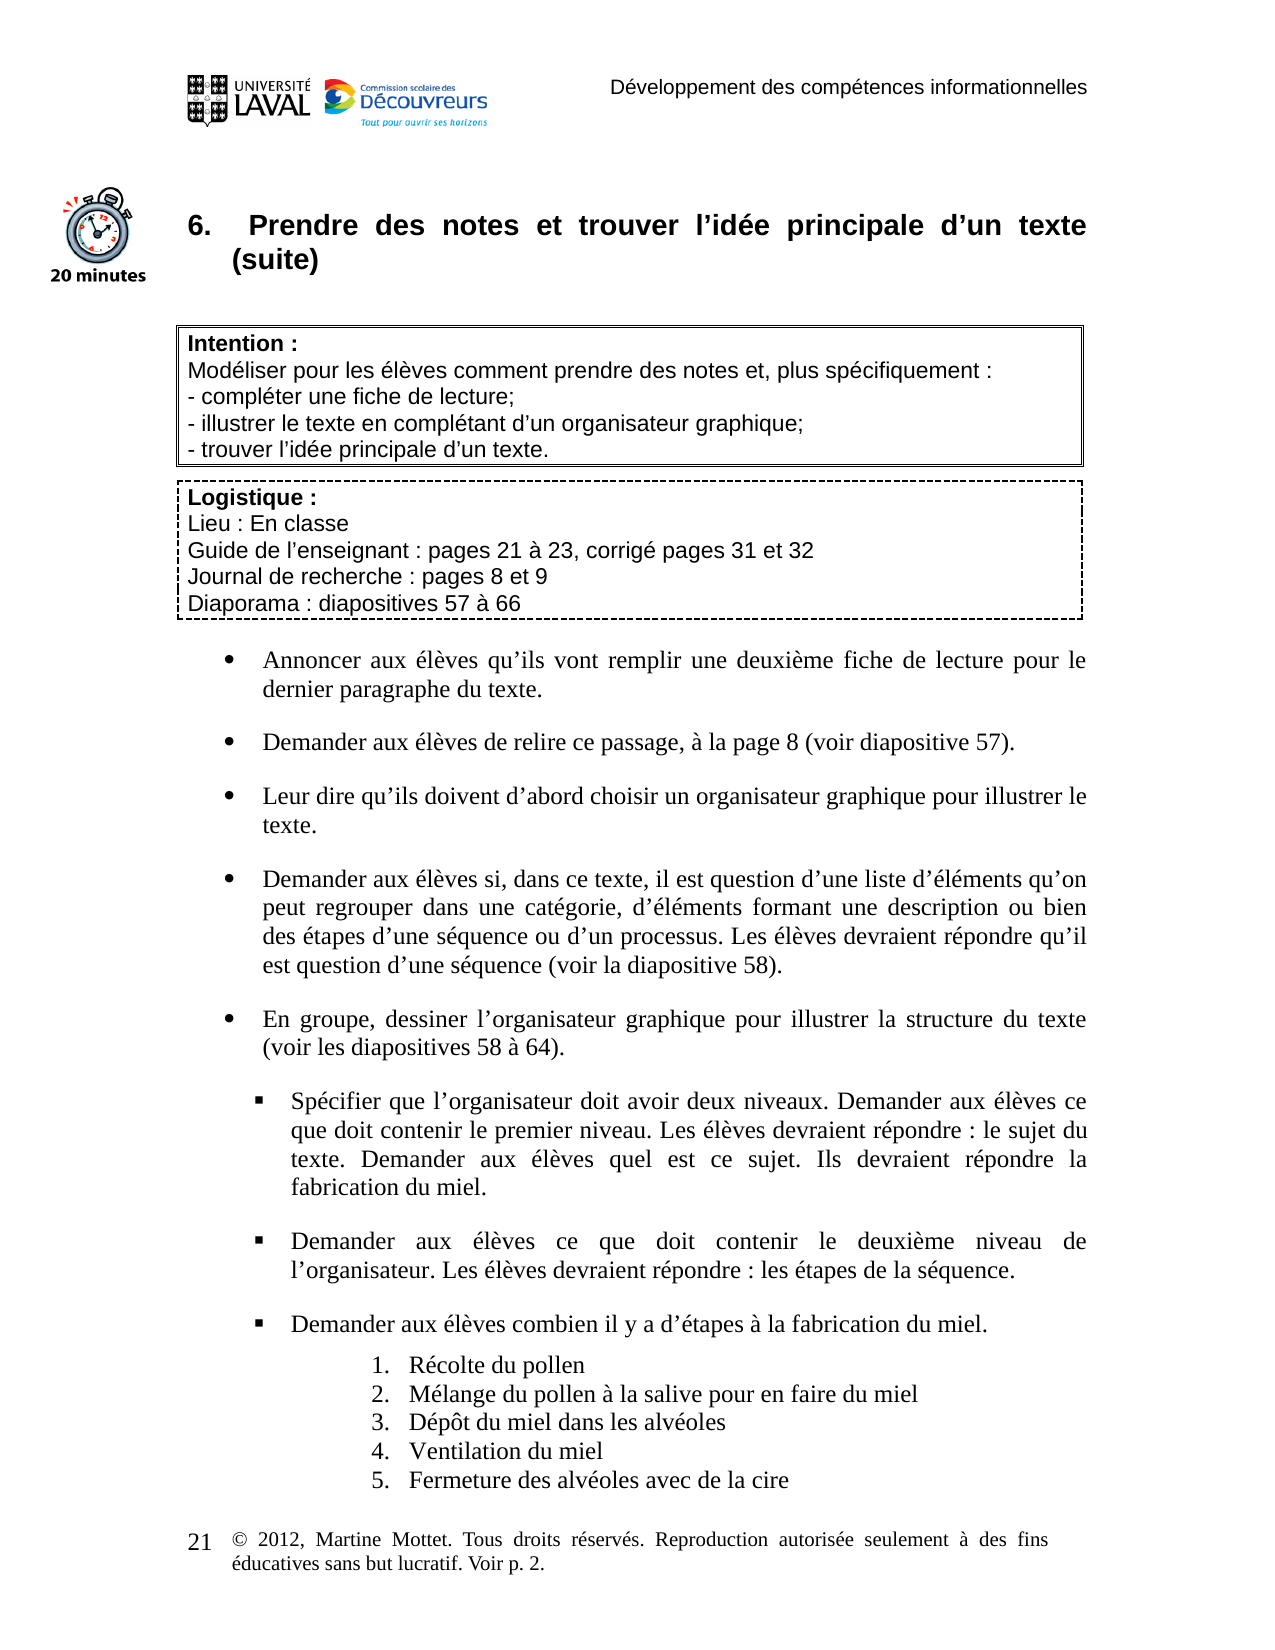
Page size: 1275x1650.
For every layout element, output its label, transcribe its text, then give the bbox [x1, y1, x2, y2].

text Demander aux élèves si, dans ce texte, il est question d’une liste d’éléments qu’on peut regrouper dans une catégorie, d’éléments formant une description ou bien des étapes d’une séquence ou d’un processus. Les élèves devraient répondre qu’il est question d’une séquence (voir la diapositive 58). [225, 864, 1088, 979]
text Intention : [179, 328, 1081, 352]
text Demander aux élèves de relire ce passage, à la page 8 (voir diapositive 57). [225, 727, 1088, 756]
picture [187, 75, 311, 127]
list Dépôt du miel dans les alvéoles [371, 1407, 1088, 1436]
text Journal de recherche : pages 8 et 9 [177, 559, 1083, 585]
text Annoncer aux élèves qu’ils vont remplir une deuxième fiche de lecture pour le dernier paragraphe du texte. [225, 645, 1088, 702]
text - illustrer le texte en complétant d’un organisateur graphique; [179, 404, 1081, 431]
text Logistique : [177, 480, 1083, 506]
subtitle Prendre des notes et trouver l’idée principale d’un texte (suite) [187, 208, 1088, 275]
text Leur dire qu’ils doivent d’abord choisir un organisateur graphique pour illustrer le texte. [225, 781, 1088, 839]
list Récolte du pollen [371, 1350, 1088, 1379]
text Spécifier que l’organisateur doit avoir deux niveaux. Demander aux élèves ce que doit contenir le premier niveau. Les élèves devraient répondre : le sujet du texte. Demander aux élèves quel est ce sujet. Ils devraient répondre la fabrication du miel. [253, 1086, 1088, 1201]
list Fermeture des alvéoles avec de la cire [371, 1465, 1088, 1494]
text - trouver l’idée principale d’un texte. [179, 431, 1081, 464]
text Demander aux élèves ce que doit contenir le deuxième niveau de l’organisateur. Les élèves devraient répondre : les étapes de la séquence. [253, 1226, 1088, 1284]
text En groupe, dessiner l’organisateur graphique pour illustrer la structure du texte (voir les diapositives 58 à 64). [225, 1004, 1088, 1061]
list Mélange du pollen à la salive pour en faire du miel [371, 1379, 1088, 1407]
picture [49, 183, 150, 283]
text Diaporama : diapositives 57 à 66 [177, 585, 1083, 620]
text Guide de l’enseignant : pages 21 à 23, corrigé pages 31 et 32 [177, 533, 1083, 559]
text Modéliser pour les élèves comment prendre des notes et, plus spécifiquement : [179, 352, 1081, 378]
text Lieu : En classe [177, 506, 1083, 533]
list Ventilation du miel [371, 1436, 1088, 1465]
text - compléter une fiche de lecture; [179, 378, 1081, 404]
text Demander aux élèves combien il y a d’étapes à la fabrication du miel. [253, 1309, 1088, 1337]
picture [324, 79, 487, 127]
